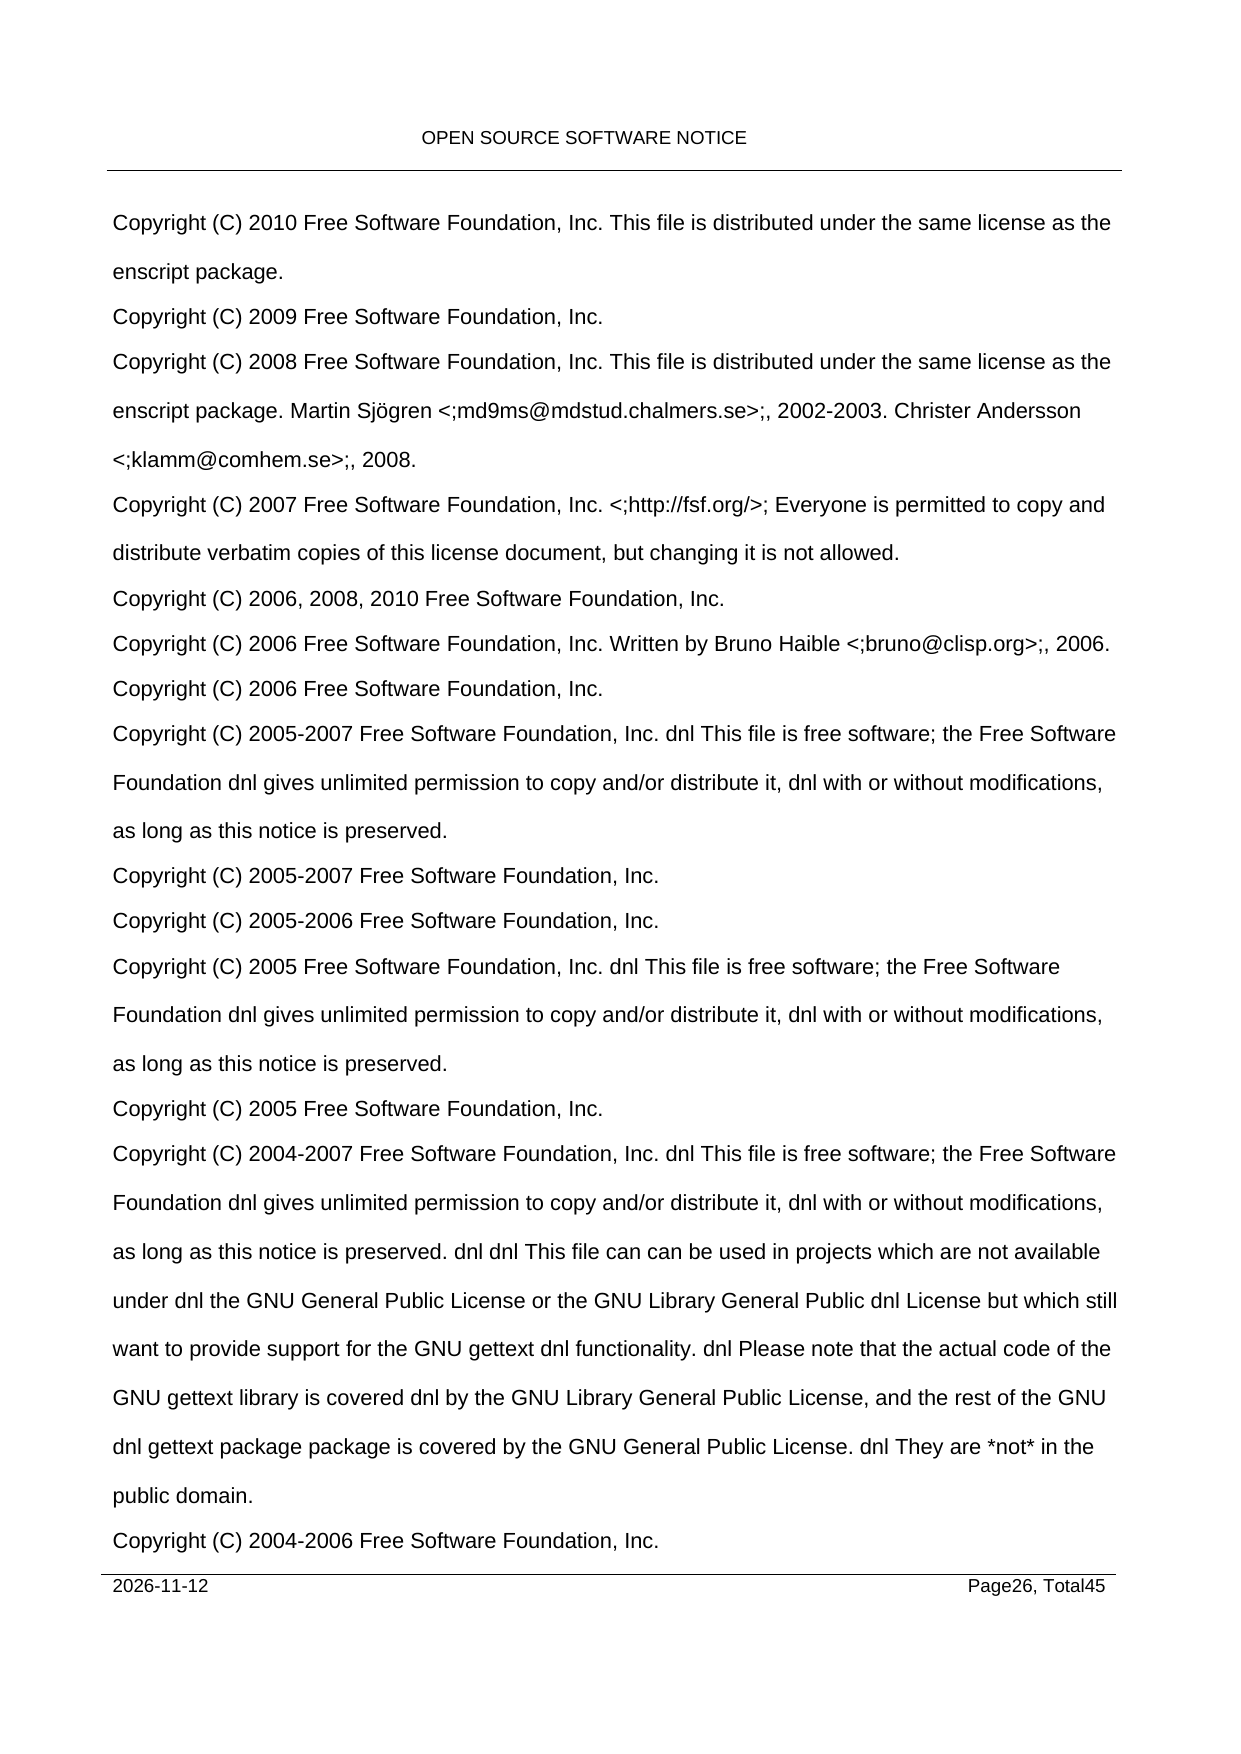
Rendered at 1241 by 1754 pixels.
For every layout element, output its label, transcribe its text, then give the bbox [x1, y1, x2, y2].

text Copyright (C) 2004-2006 Free Software Foundation, Inc. [112, 1524, 1128, 1556]
text Copyright (C) 2006, 2008, 2010 Free Software Foundation, Inc. [112, 582, 1128, 614]
text Copyright (C) 2005-2006 Free Software Foundation, Inc. [112, 905, 1128, 937]
text Copyright (C) 2009 Free Software Foundation, Inc. [112, 300, 1128, 333]
text Copyright (C) 2006 Free Software Foundation, Inc. [112, 672, 1128, 704]
text Copyright (C) 2005-2007 Free Software Foundation, Inc. dnl This file is free software; the Free Software Foundation dnl gives unlimited permission to copy and/or distribute it, dnl with or without modifications, as long as this notice is preserved. [112, 717, 1128, 847]
text Copyright (C) 2010 Free Software Foundation, Inc. This file is distributed under the same license as the enscript package. [112, 206, 1128, 288]
text Copyright (C) 2004-2007 Free Software Foundation, Inc. dnl This file is free software; the Free Software Foundation dnl gives unlimited permission to copy and/or distribute it, dnl with or without modifications, as long as this notice is preserved. dnl dnl This file can can be used in projects which are not available under dnl the GNU General Public License or the GNU Library General Public dnl License but which still want to provide support for the GNU gettext dnl functionality. dnl Please note that the actual code of the GNU gettext library is covered dnl by the GNU Library General Public License, and the rest of the GNU dnl gettext package package is covered by the GNU General Public License. dnl They are *not* in the public domain. [112, 1138, 1128, 1511]
text Copyright (C) 2005-2007 Free Software Foundation, Inc. [112, 860, 1128, 892]
text Copyright (C) 2005 Free Software Foundation, Inc. dnl This file is free software; the Free Software Foundation dnl gives unlimited permission to copy and/or distribute it, dnl with or without modifications, as long as this notice is preserved. [112, 950, 1128, 1080]
text Copyright (C) 2005 Free Software Foundation, Inc. [112, 1092, 1128, 1125]
text Copyright (C) 2007 Free Software Foundation, Inc. <;http://fsf.org/>; Everyone is permitted to copy and distribute verbatim copies of this license document, but changing it is not allowed. [112, 488, 1128, 569]
text Copyright (C) 2008 Free Software Foundation, Inc. This file is distributed under the same license as the enscript package. Martin Sjögren <;md9ms@mdstud.chalmers.se>;, 2002-2003. Christer Andersson <;klamm@comhem.se>;, 2008. [112, 345, 1128, 475]
text Copyright (C) 2006 Free Software Foundation, Inc. Written by Bruno Haible <;bruno@clisp.org>;, 2006. [112, 627, 1128, 659]
